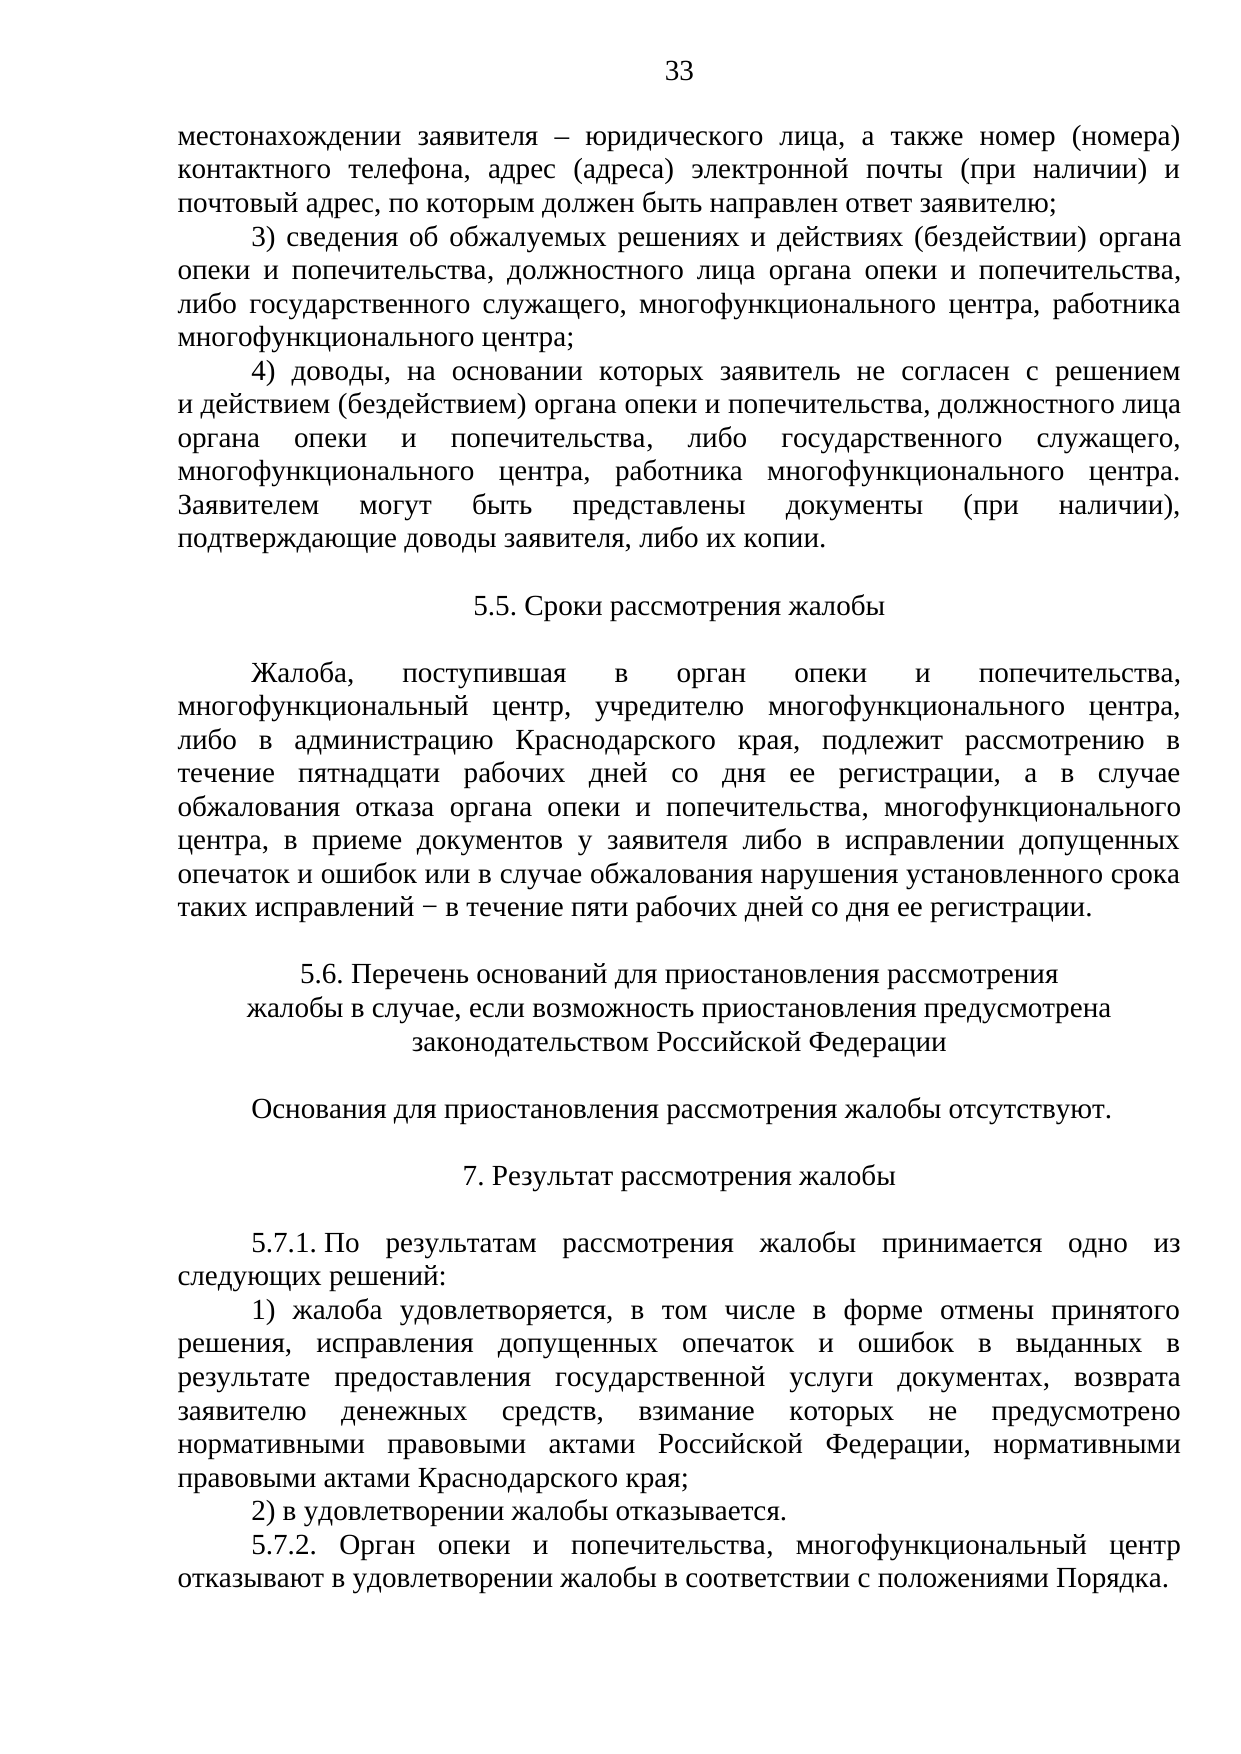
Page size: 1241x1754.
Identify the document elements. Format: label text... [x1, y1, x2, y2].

text 1) жалоба удовлетворяется, в том числе в форме отмены принятого решения, исправления допущенных опечаток и ошибок в выданных в результате предоставления государственной услуги документах, возврата заявителю денежных средств, взимание которых не предусмотрено нормативными правовыми актами Российской Федерации, нормативными правовыми актами Краснодарского края; [177, 1292, 1181, 1493]
text 5.7.2. Орган опеки и попечительства, многофункциональный центр отказывают в удовлетворении жалобы в соответствии с положениями Порядка. [177, 1527, 1181, 1594]
text 5.7.1. По результатам рассмотрения жалобы принимается одно из следующих решений: [177, 1225, 1181, 1292]
text 5.6. Перечень оснований для приостановления рассмотрения [177, 957, 1181, 990]
text 5.5. Сроки рассмотрения жалобы [177, 588, 1181, 621]
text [177, 118, 1181, 219]
text 7. Результат рассмотрения жалобы [177, 1158, 1181, 1191]
text жалобы в случае, если возможность приостановления предусмотрена [177, 990, 1181, 1024]
text 4) доводы, на основании которых заявитель не согласен с решением и действием (бездействием) органа опеки и попечительства, должностного лица органа опеки и попечительства, либо государственного служащего, многофункционального центра, работника многофункционального центра. Заявителем могут быть представлены документы (при наличии), подтверждающие доводы заявителя, либо их копии. [177, 353, 1181, 554]
text Основания для приостановления рассмотрения жалобы отсутствуют. [177, 1091, 1181, 1124]
text 3) сведения об обжалуемых решениях и действиях (бездействии) органа опеки и попечительства, должностного лица органа опеки и попечительства, либо государственного служащего, многофункционального центра, работника многофункционального центра; [177, 219, 1181, 353]
text 2) в удовлетворении жалобы отказывается. [177, 1493, 1181, 1527]
text Жалоба, поступившая в орган опеки и попечительства, многофункциональный центр, учредителю многофункционального центра, либо в администрацию Краснодарского края, подлежит рассмотрению в течение пятнадцати рабочих дней со дня ее регистрации, а в случае обжалования отказа органа опеки и попечительства, многофункционального центра, в приеме документов у заявителя либо в исправлении допущенных опечаток и ошибок или в случае обжалования нарушения установленного срока таких исправлений − в течение пяти рабочих дней со дня ее регистрации. [177, 655, 1181, 923]
text законодательством Российской Федерации [177, 1024, 1181, 1057]
